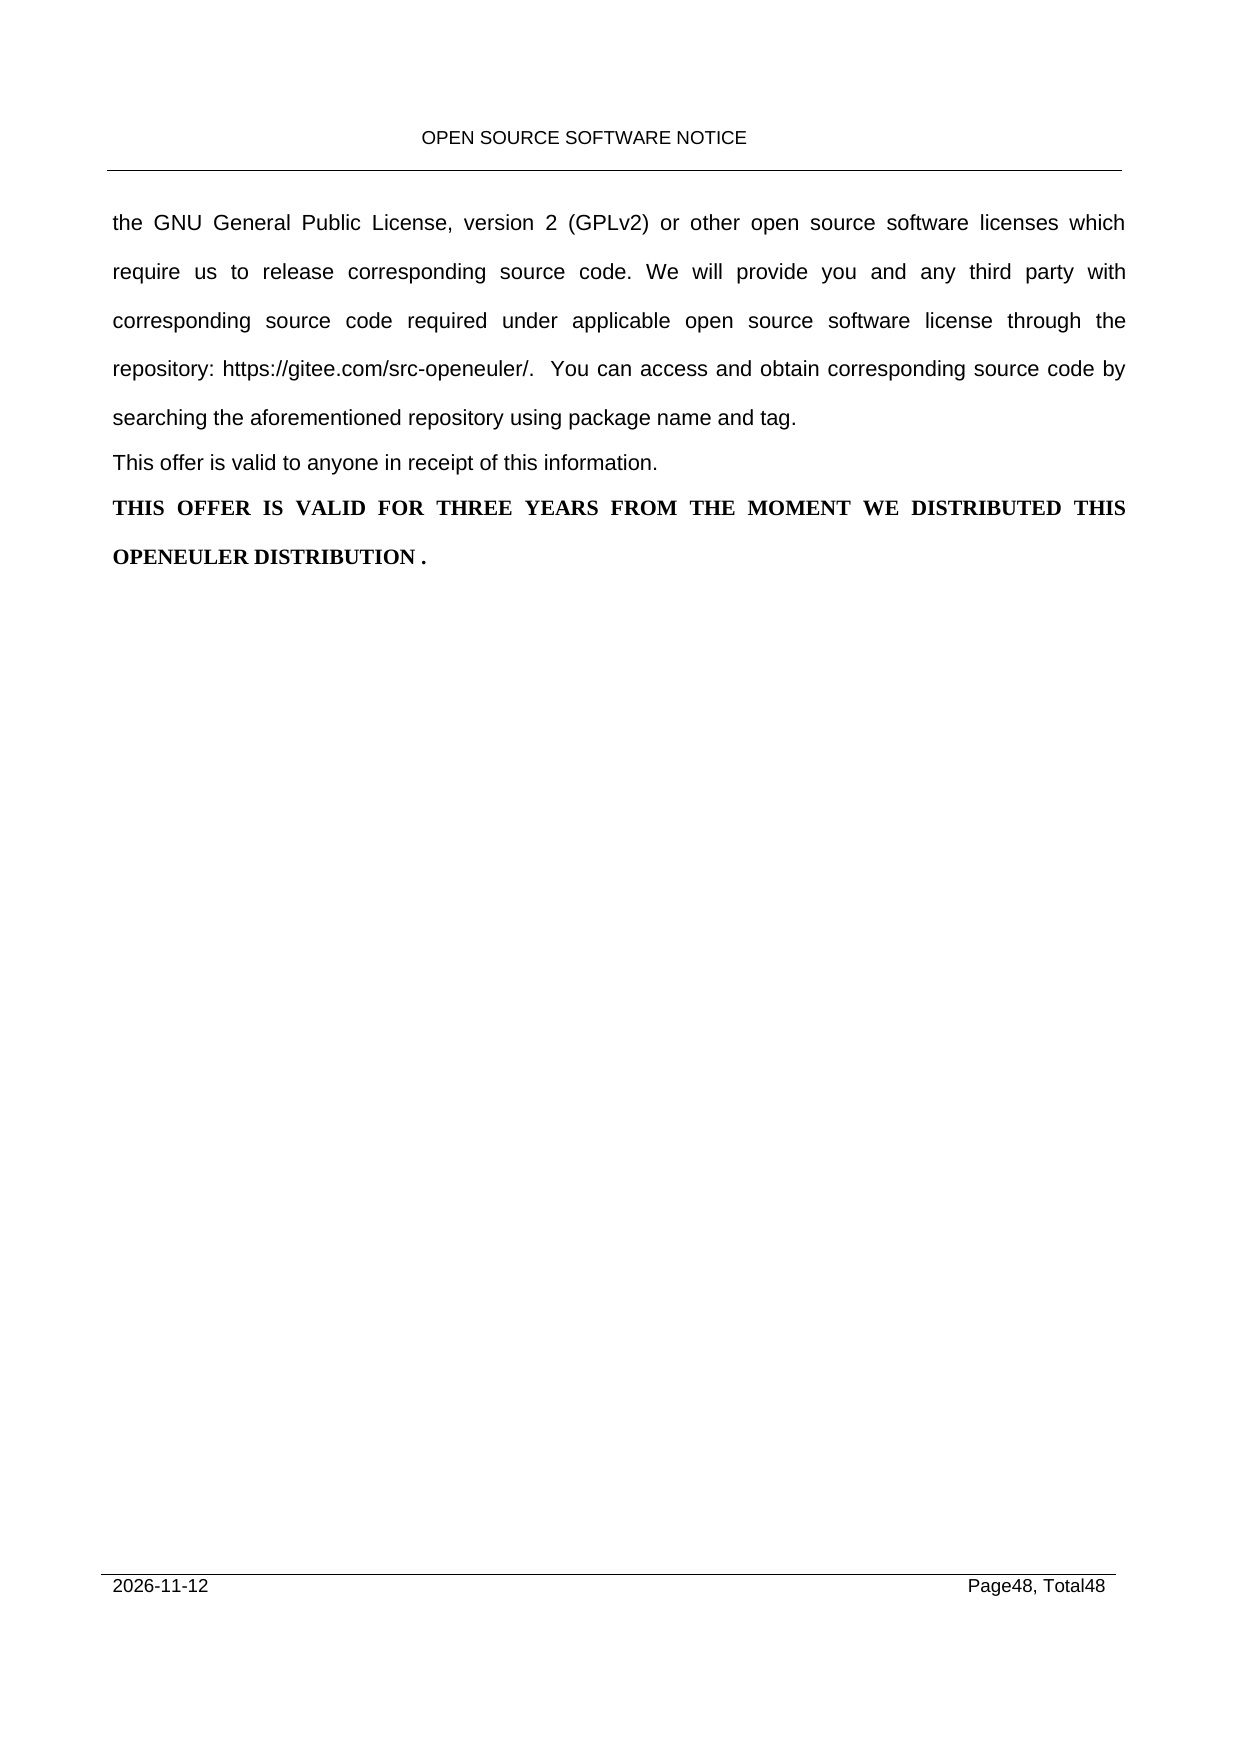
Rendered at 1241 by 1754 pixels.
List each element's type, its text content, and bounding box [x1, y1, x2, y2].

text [112, 206, 1128, 434]
text This offer is valid to anyone in receipt of this information. [112, 446, 1128, 479]
text THIS OFFER IS VALID FOR THREE YEARS FROM THE MOMENT WE DISTRIBUTED THIS OPENEULER DISTRIBUTION . [112, 492, 1128, 573]
